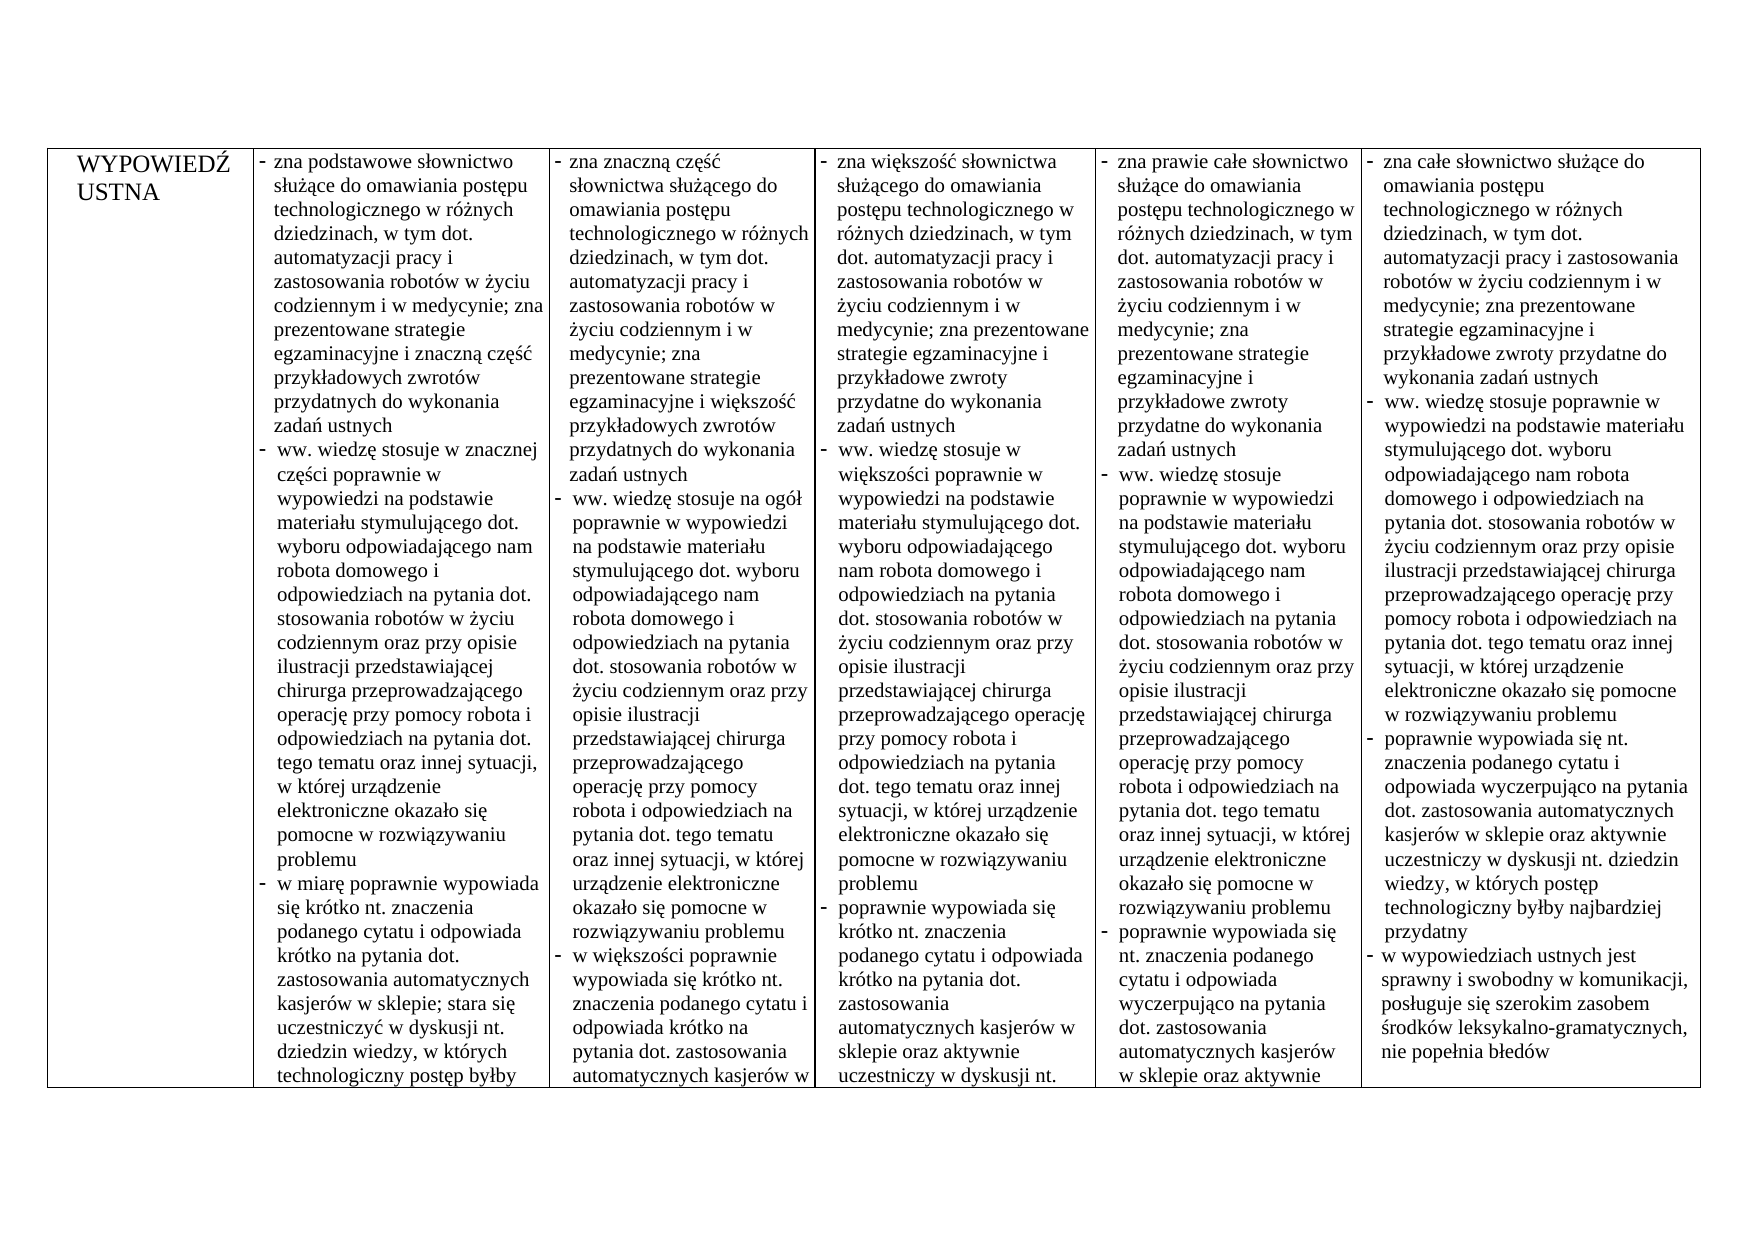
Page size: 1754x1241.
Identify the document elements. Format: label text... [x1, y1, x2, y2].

table_cell WYPOWIEDŹ USTNA [48, 149, 253, 1087]
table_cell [1096, 149, 1361, 1087]
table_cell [550, 149, 814, 1087]
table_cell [254, 149, 549, 1087]
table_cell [816, 149, 1095, 1087]
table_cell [1362, 149, 1700, 1087]
